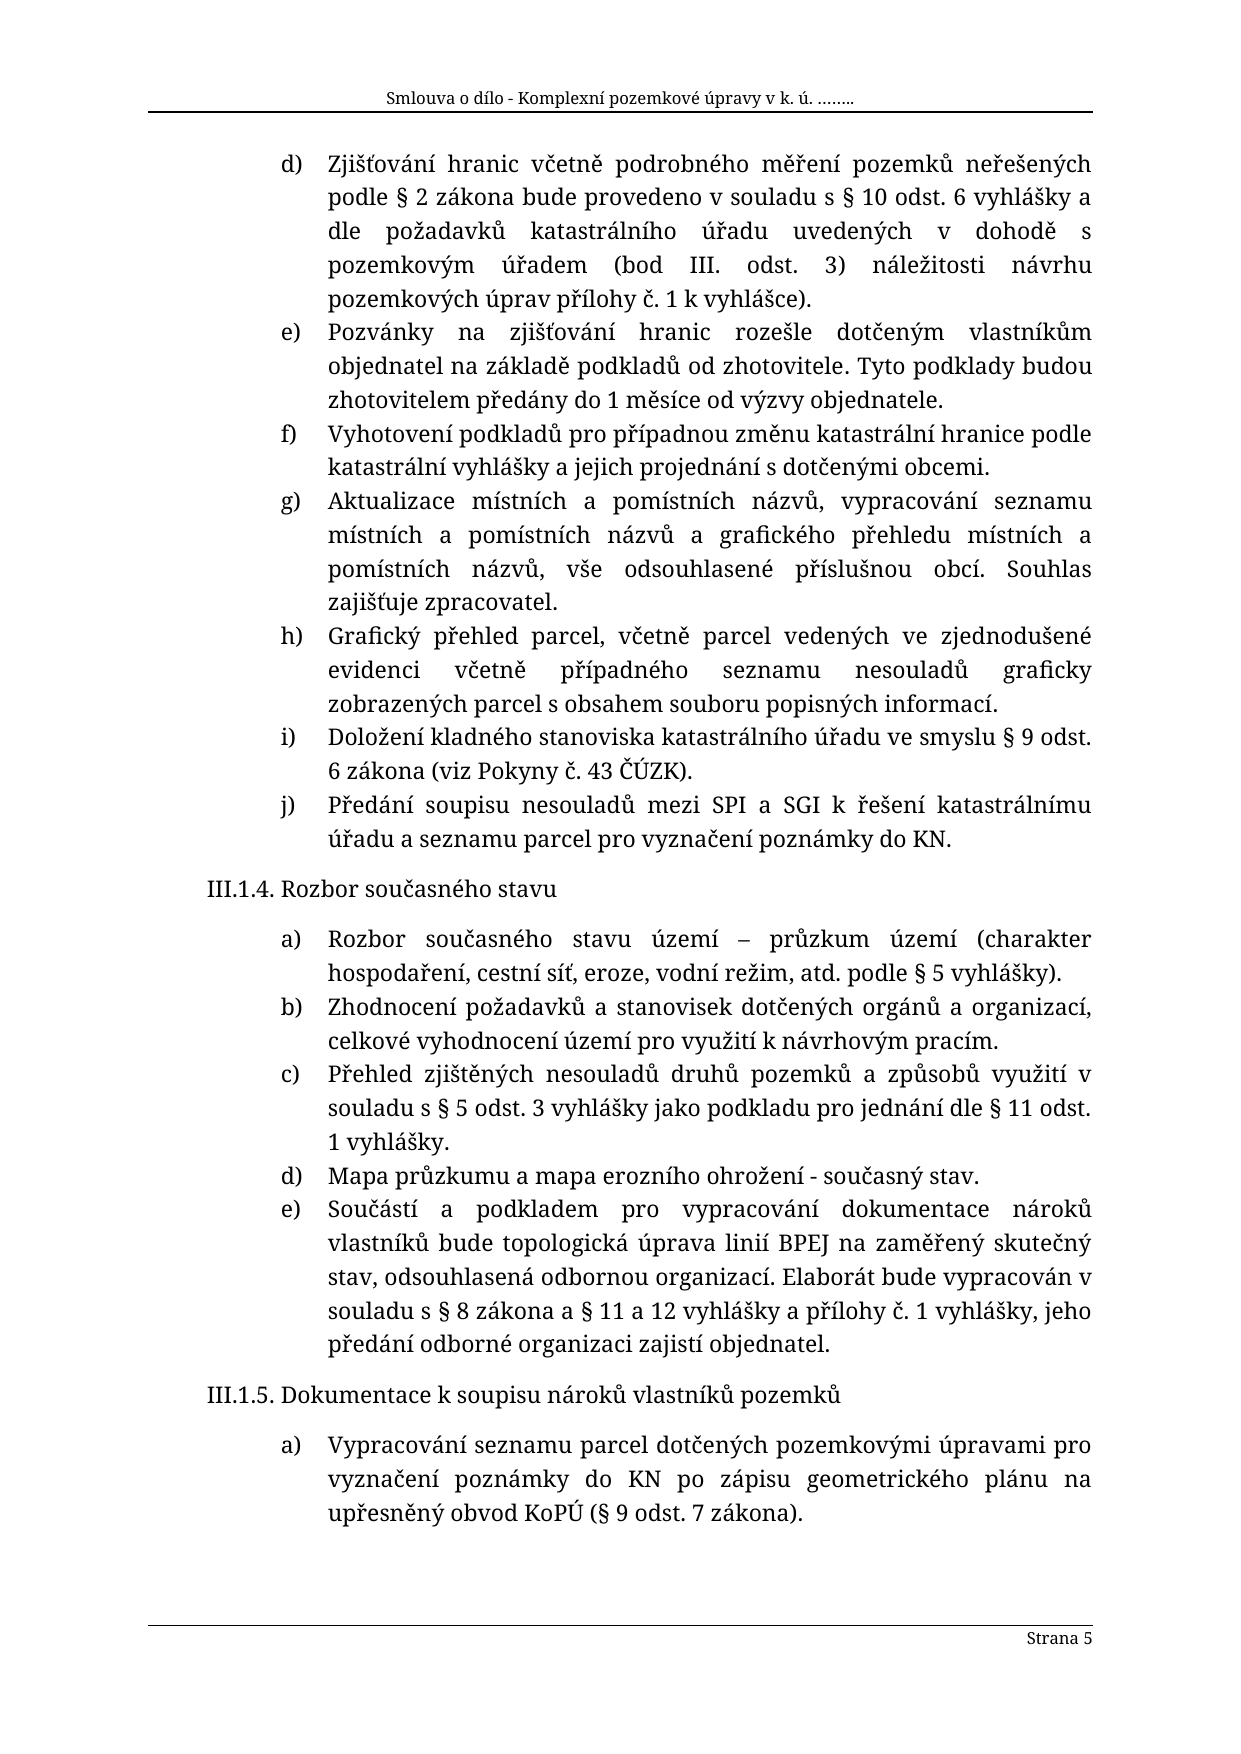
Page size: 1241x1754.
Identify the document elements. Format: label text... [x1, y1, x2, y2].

text Doložení kladného stanoviska katastrálního úřadu ve smyslu § 9 odst. 6 zákona (viz Pokyny č. 43 ČÚZK). [281, 721, 1093, 786]
text Vyhotovení podkladů pro případnou změnu katastrální hranice podle katastrální vyhlášky a jejich projednání s dotčenými obcemi. [281, 418, 1093, 483]
text Rozbor současného stavu [207, 873, 1093, 904]
text Přehled zjištěných nesouladů druhů pozemků a způsobů využití v souladu s § 5 odst. 3 vyhlášky jako podkladu pro jednání dle § 11 odst. 1 vyhlášky. [281, 1058, 1093, 1157]
text Předání soupisu nesouladů mezi SPI a SGI k řešení katastrálnímu úřadu a seznamu parcel pro vyznačení poznámky do KN. [281, 789, 1093, 854]
text Součástí a podkladem pro vypracování dokumentace nároků vlastníků bude topologická úprava linií BPEJ na zaměřený skutečný stav, odsouhlasená odbornou organizací. Elaborát bude vypracován v souladu s § 8 zákona a § 11 a 12 vyhlášky a přílohy č. 1 vyhlášky, jeho předání odborné organizaci zajistí objednatel. [281, 1193, 1093, 1360]
text Vypracování seznamu parcel dotčených pozemkovými úpravami pro vyznačení poznámky do KN po zápisu geometrického plánu na upřesněný obvod KoPÚ (§ 9 odst. 7 zákona). [281, 1429, 1093, 1528]
text Mapa průzkumu a mapa erozního ohrožení - současný stav. [281, 1160, 1093, 1191]
text Pozvánky na zjišťování hranic rozešle dotčeným vlastníkům objednatel na základě podkladů od zhotovitele. Tyto podklady budou zhotovitelem předány do 1 měsíce od výzvy objednatele. [281, 316, 1093, 415]
text Zhodnocení požadavků a stanovisek dotčených orgánů a organizací, celkové vyhodnocení území pro využití k návrhovým pracím. [281, 991, 1093, 1056]
text Dokumentace k soupisu nároků vlastníků pozemků [207, 1379, 1093, 1410]
text Zjišťování hranic včetně podrobného měření pozemků neřešených podle § 2 zákona bude provedeno v souladu s § 10 odst. 6 vyhlášky a dle požadavků katastrálního úřadu uvedených v dohodě s pozemkovým úřadem (bod III. odst. 3) náležitosti návrhu pozemkových úprav přílohy č. 1 k vyhlášce). [281, 148, 1093, 314]
text Rozbor současného stavu území – průzkum území (charakter hospodaření, cestní síť, eroze, vodní režim, atd. podle § 5 vyhlášky). [281, 923, 1093, 988]
text Grafický přehled parcel, včetně parcel vedených ve zjednodušené evidenci včetně případného seznamu nesouladů graficky zobrazených parcel s obsahem souboru popisných informací. [281, 620, 1093, 719]
text Aktualizace místních a pomístních názvů, vypracování seznamu místních a pomístních názvů a grafického přehledu místních a pomístních názvů, vše odsouhlasené příslušnou obcí. Souhlas zajišťuje zpracovatel. [281, 485, 1093, 618]
